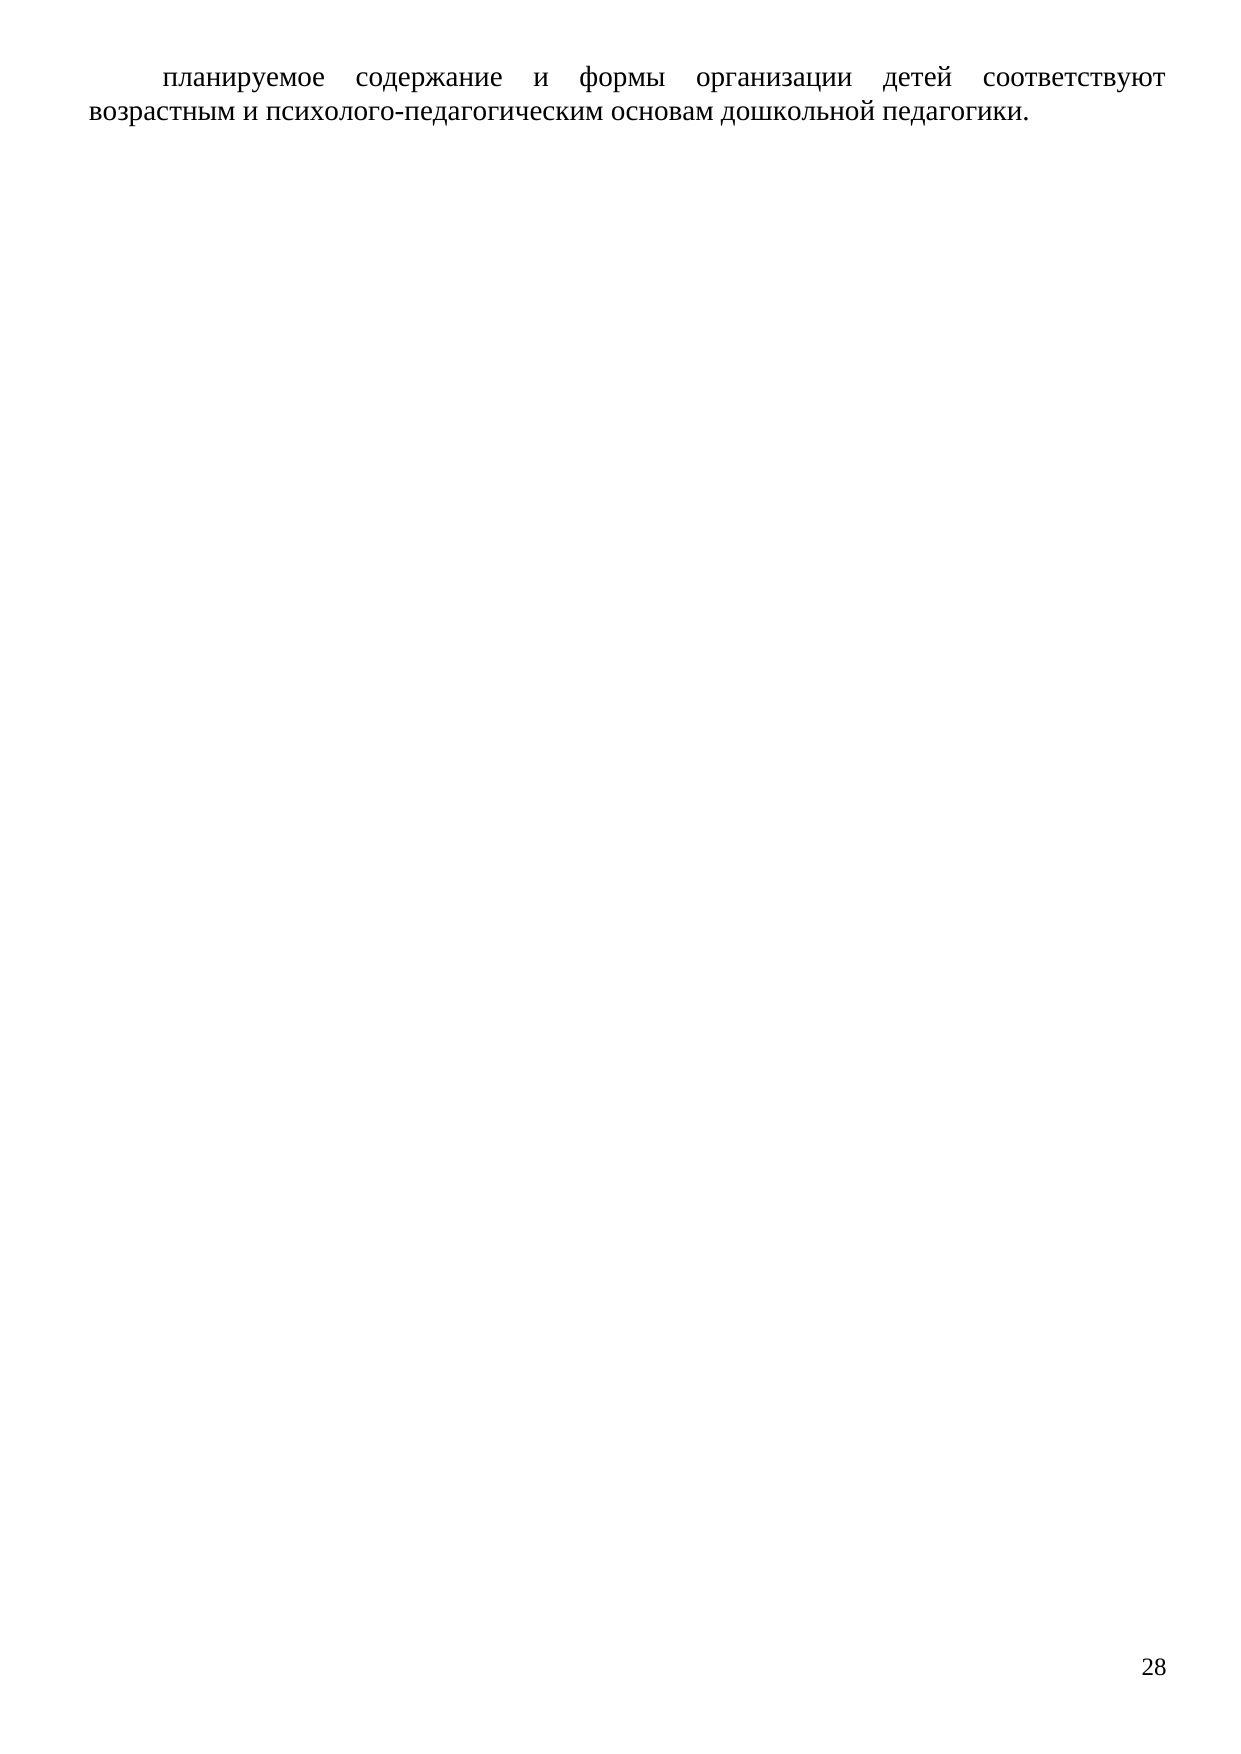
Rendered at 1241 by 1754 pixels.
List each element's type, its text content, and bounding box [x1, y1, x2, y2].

text планируемое содержание и формы организации детей соответствуют возрастным и психолого-педагогическим основам дошкольной педагогики. [89, 59, 1167, 126]
